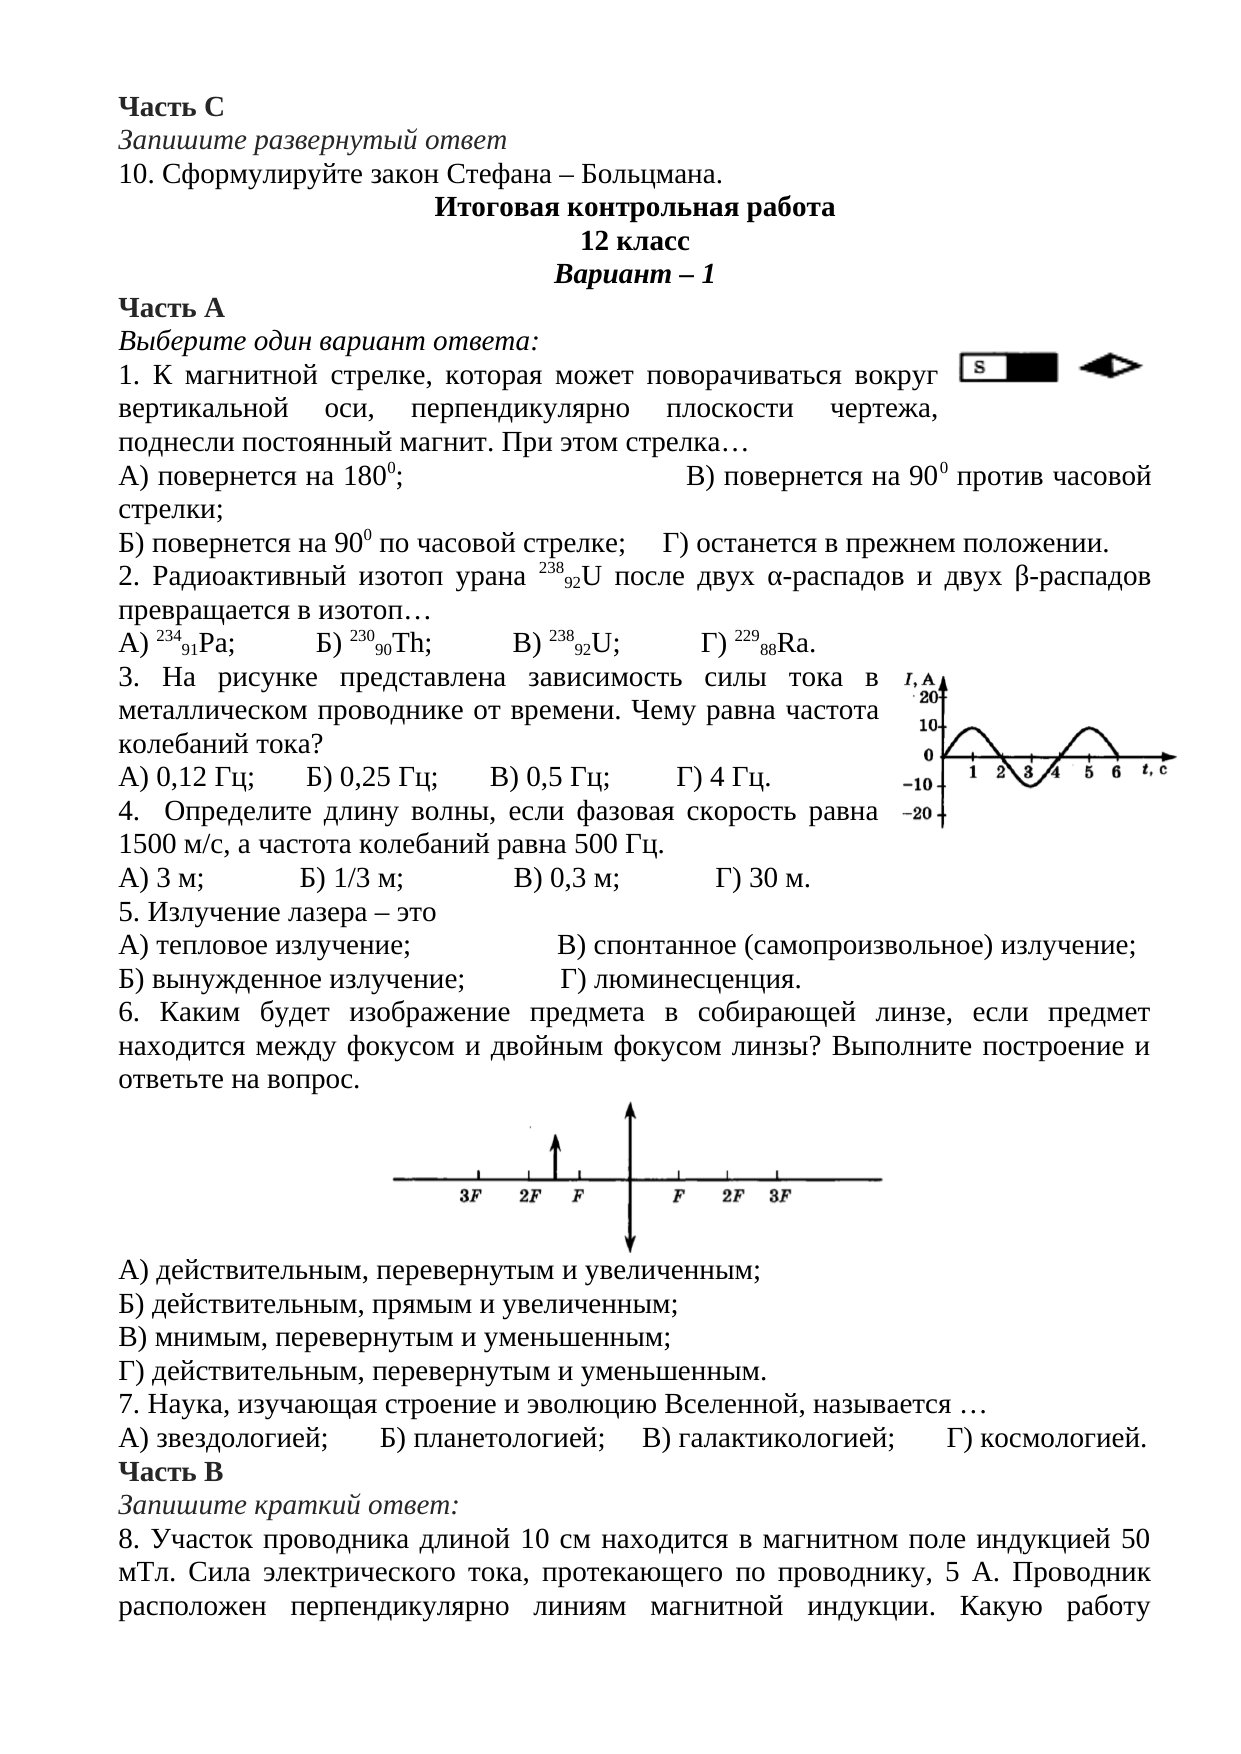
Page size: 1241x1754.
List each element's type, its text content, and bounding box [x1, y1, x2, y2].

text Часть А [118, 290, 1152, 323]
text 12 класс [118, 223, 1152, 256]
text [118, 1521, 1152, 1621]
text Г) действительным, перевернутым и уменьшенным. [118, 1353, 1152, 1387]
text Запишите краткий ответ: [118, 1487, 1152, 1521]
text А) 23491Ра; Б) 23090Th; В) 23892U; Г) 22988Ra. [118, 625, 1152, 659]
text А) 0,12 Гц; Б) 0,25 Гц; В) 0,5 Гц; Г) 4 Гц. [118, 759, 898, 793]
text Вариант – 1 [118, 256, 1152, 290]
text 6. Каким будет изображение предмета в собирающей линзе, если предмет находится между фокусом и двойным фокусом линзы? Выполните построение и ответьте на вопрос. [118, 994, 1152, 1095]
text Итоговая контрольная работа [118, 189, 1152, 223]
text Запишите развернутый ответ [118, 122, 1152, 156]
text В) мнимым, перевернутым и уменьшенным; [118, 1319, 1152, 1353]
text 5. Излучение лазера – это [118, 894, 1152, 927]
text Б) повернется на 900 по часовой стрелке; Г) останется в прежнем положении. [118, 525, 1152, 558]
text А) действительным, перевернутым и увеличенным; [118, 1252, 1152, 1286]
text А) повернется на 1800; В) повернется на 900 против часовой стрелки; [118, 458, 1152, 525]
text Часть С [118, 89, 1152, 122]
text 10. Сформулируйте закон Стефана – Больцмана. [118, 156, 1152, 189]
text 3. На рисунке представлена зависимость силы тока в металлическом проводнике от времени. Чему равна частота колебаний тока? [118, 659, 1152, 759]
text Б) вынужденное излучение; Г) люминесценция. [118, 961, 1152, 994]
picture [380, 1095, 890, 1253]
text Б) действительным, прямым и увеличенным; [118, 1286, 1152, 1319]
text 1. К магнитной стрелке, которая может поворачиваться вокруг вертикальной оси, перпендикулярно плоскости чертежа, поднесли постоянный магнит. При этом стрелка… [118, 357, 1152, 458]
text А) 3 м; Б) 1/3 м; В) 0,3 м; Г) 30 м. [118, 860, 1152, 894]
text Часть В [118, 1454, 1152, 1487]
text А) звездологией; Б) планетологией; В) галактикологией; Г) космологией. [118, 1420, 1152, 1454]
text А) тепловое излучение; В) спонтанное (самопроизвольное) излучение; [118, 927, 1152, 961]
text 7. Наука, изучающая строение и эволюцию Вселенной, называется … [118, 1387, 1152, 1420]
text 2. Радиоактивный изотоп урана 23892U после двух α-распадов и двух β-распадов превращается в изотоп… [118, 558, 1152, 625]
text Выберите один вариант ответа: [118, 323, 1152, 357]
text 4. Определите длину волны, если фазовая скорость равна 1500 м/с, а частота колебаний равна 500 Гц. [118, 793, 1152, 860]
picture [898, 662, 1180, 834]
